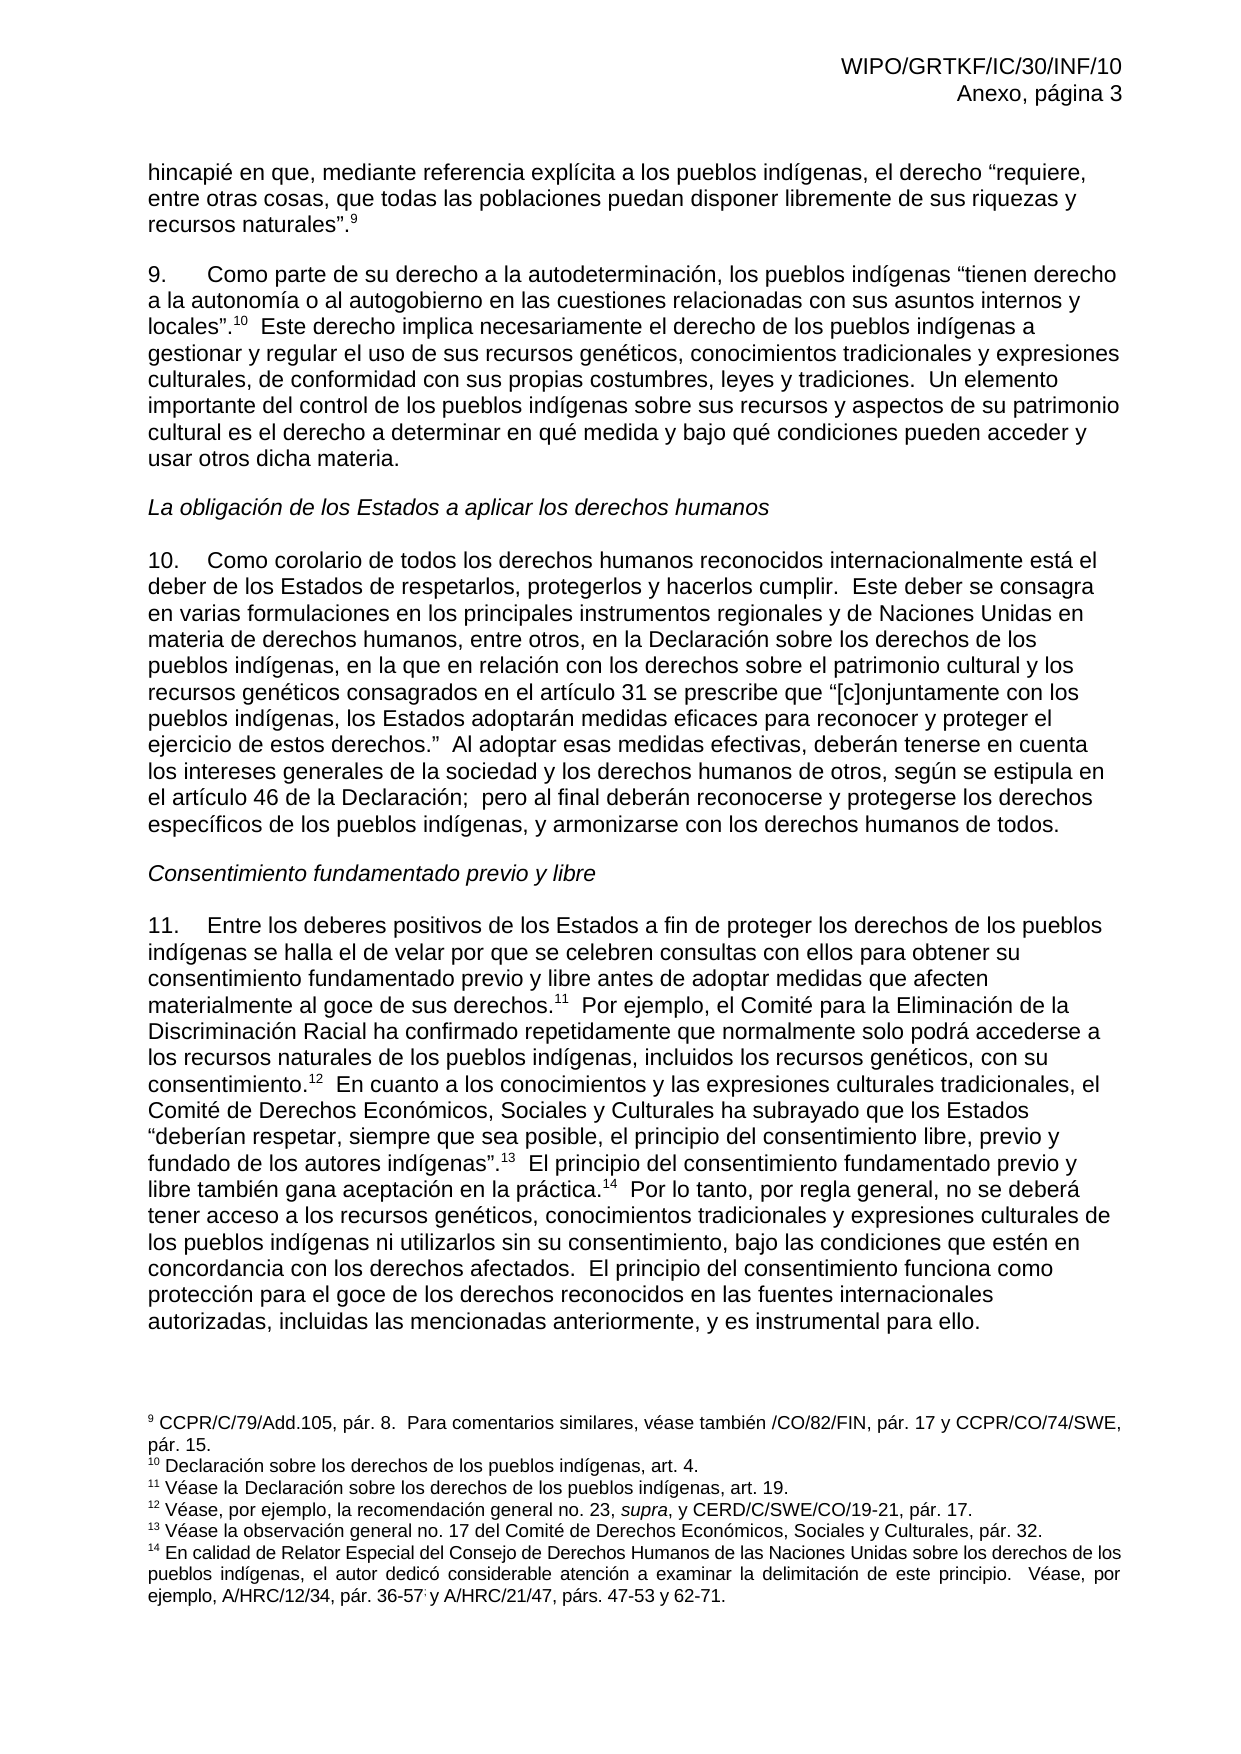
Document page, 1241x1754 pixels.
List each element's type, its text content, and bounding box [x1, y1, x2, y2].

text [148, 158, 1122, 238]
text Consentimiento fundamentado previo y libre [148, 860, 1122, 886]
text La obligación de los Estados a aplicar los derechos humanos [148, 494, 1122, 521]
text Como corolario de todos los derechos humanos reconocidos internacionalmente está el deber de los Estados de respetarlos, protegerlos y hacerlos cumplir. Este deber se consagra en varias formulaciones en los principales instrumentos regionales y de Naciones Unidas en materia de derechos humanos, entre otros, en la Declaración sobre los derechos de los pueblos indígenas, en la que en relación con los derechos sobre el patrimonio cultural y los recursos genéticos consagrados en el artículo 31 se prescribe que “[c]onjuntamente con los pueblos indígenas, los Estados adoptarán medidas eficaces para reconocer y proteger el ejercicio de estos derechos.” Al adoptar esas medidas efectivas, deberán tenerse en cuenta los intereses generales de la sociedad y los derechos humanos de otros, según se estipula en el artículo 46 de la Declaración; pero al final deberán reconocerse y protegerse los derechos específicos de los pueblos indígenas, y armonizarse con los derechos humanos de todos. [148, 547, 1122, 837]
text Como parte de su derecho a la autodeterminación, los pueblos indígenas “tienen derecho a la autonomía o al autogobierno en las cuestiones relacionadas con sus asuntos internos y locales”. Este derecho implica necesariamente el derecho de los pueblos indígenas a gestionar y regular el uso de sus recursos genéticos, conocimientos tradicionales y expresiones culturales, de conformidad con sus propias costumbres, leyes y tradiciones. Un elemento importante del control de los pueblos indígenas sobre sus recursos y aspectos de su patrimonio cultural es el derecho a determinar en qué medida y bajo qué condiciones pueden acceder y usar otros dicha materia. [148, 261, 1122, 471]
text Entre los deberes positivos de los Estados a fin de proteger los derechos de los pueblos indígenas se halla el de velar por que se celebren consultas con ellos para obtener su consentimiento fundamentado previo y libre antes de adoptar medidas que afecten materialmente al goce de sus derechos. Por ejemplo, el Comité para la Eliminación de la Discriminación Racial ha confirmado repetidamente que normalmente solo podrá accederse a los recursos naturales de los pueblos indígenas, incluidos los recursos genéticos, con su consentimiento. En cuanto a los conocimientos y las expresiones culturales tradicionales, el Comité de Derechos Económicos, Sociales y Culturales ha subrayado que los Estados “deberían respetar, siempre que sea posible, el principio del consentimiento libre, previo y fundado de los autores indígenas”. El principio del consentimiento fundamentado previo y libre también gana aceptación en la práctica. Por lo tanto, por regla general, no se deberá tener acceso a los recursos genéticos, conocimientos tradicionales y expresiones culturales de los pueblos indígenas ni utilizarlos sin su consentimiento, bajo las condiciones que estén en concordancia con los derechos afectados. El principio del consentimiento funciona como protección para el goce de los derechos reconocidos en las fuentes internacionales autorizadas, incluidas las mencionadas anteriormente, y es instrumental para ello. [148, 912, 1122, 1334]
